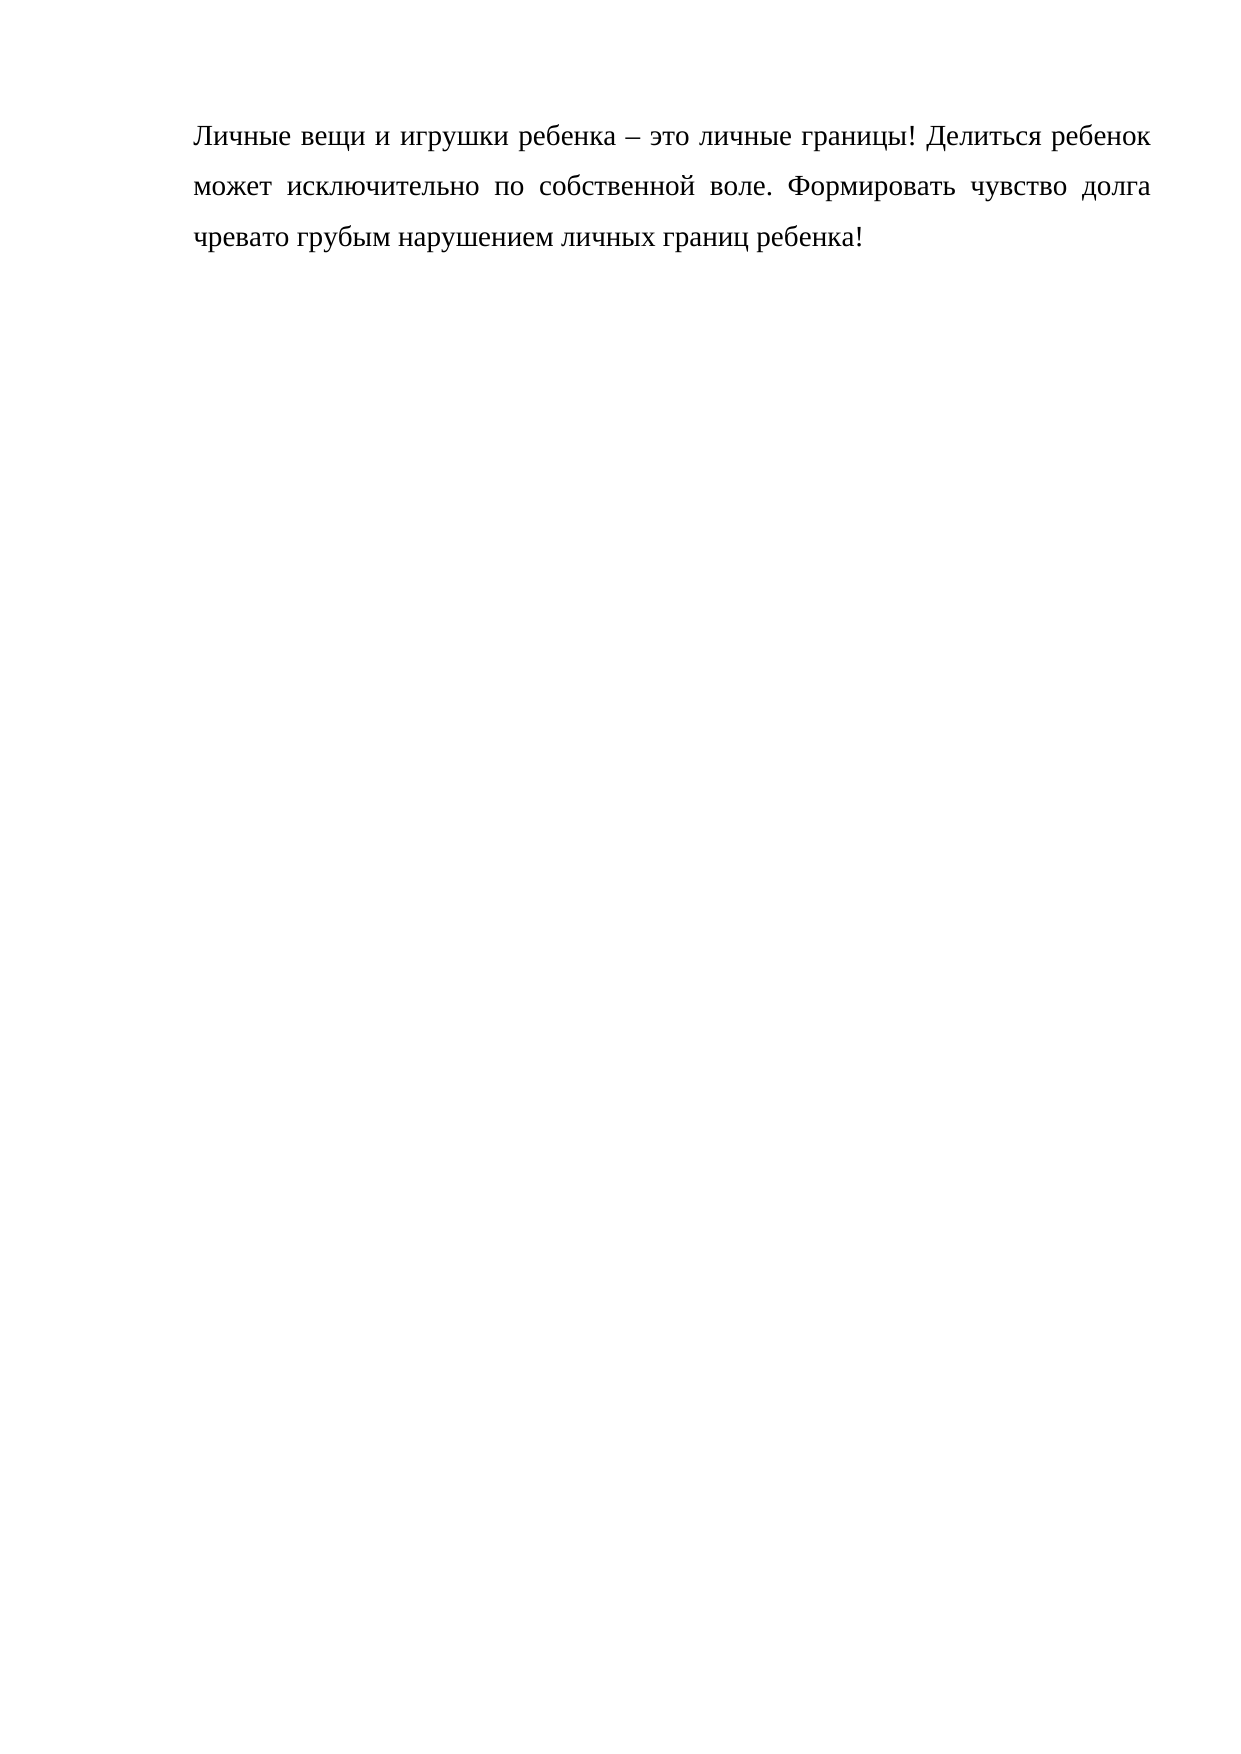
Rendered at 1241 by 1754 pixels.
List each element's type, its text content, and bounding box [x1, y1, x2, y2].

list Личные вещи и игрушки ребенка – это личные границы! Делиться ребенок может исключительно по собственной воле. Формировать чувство долга чревато грубым нарушением личных границ ребенка! [193, 118, 1152, 252]
